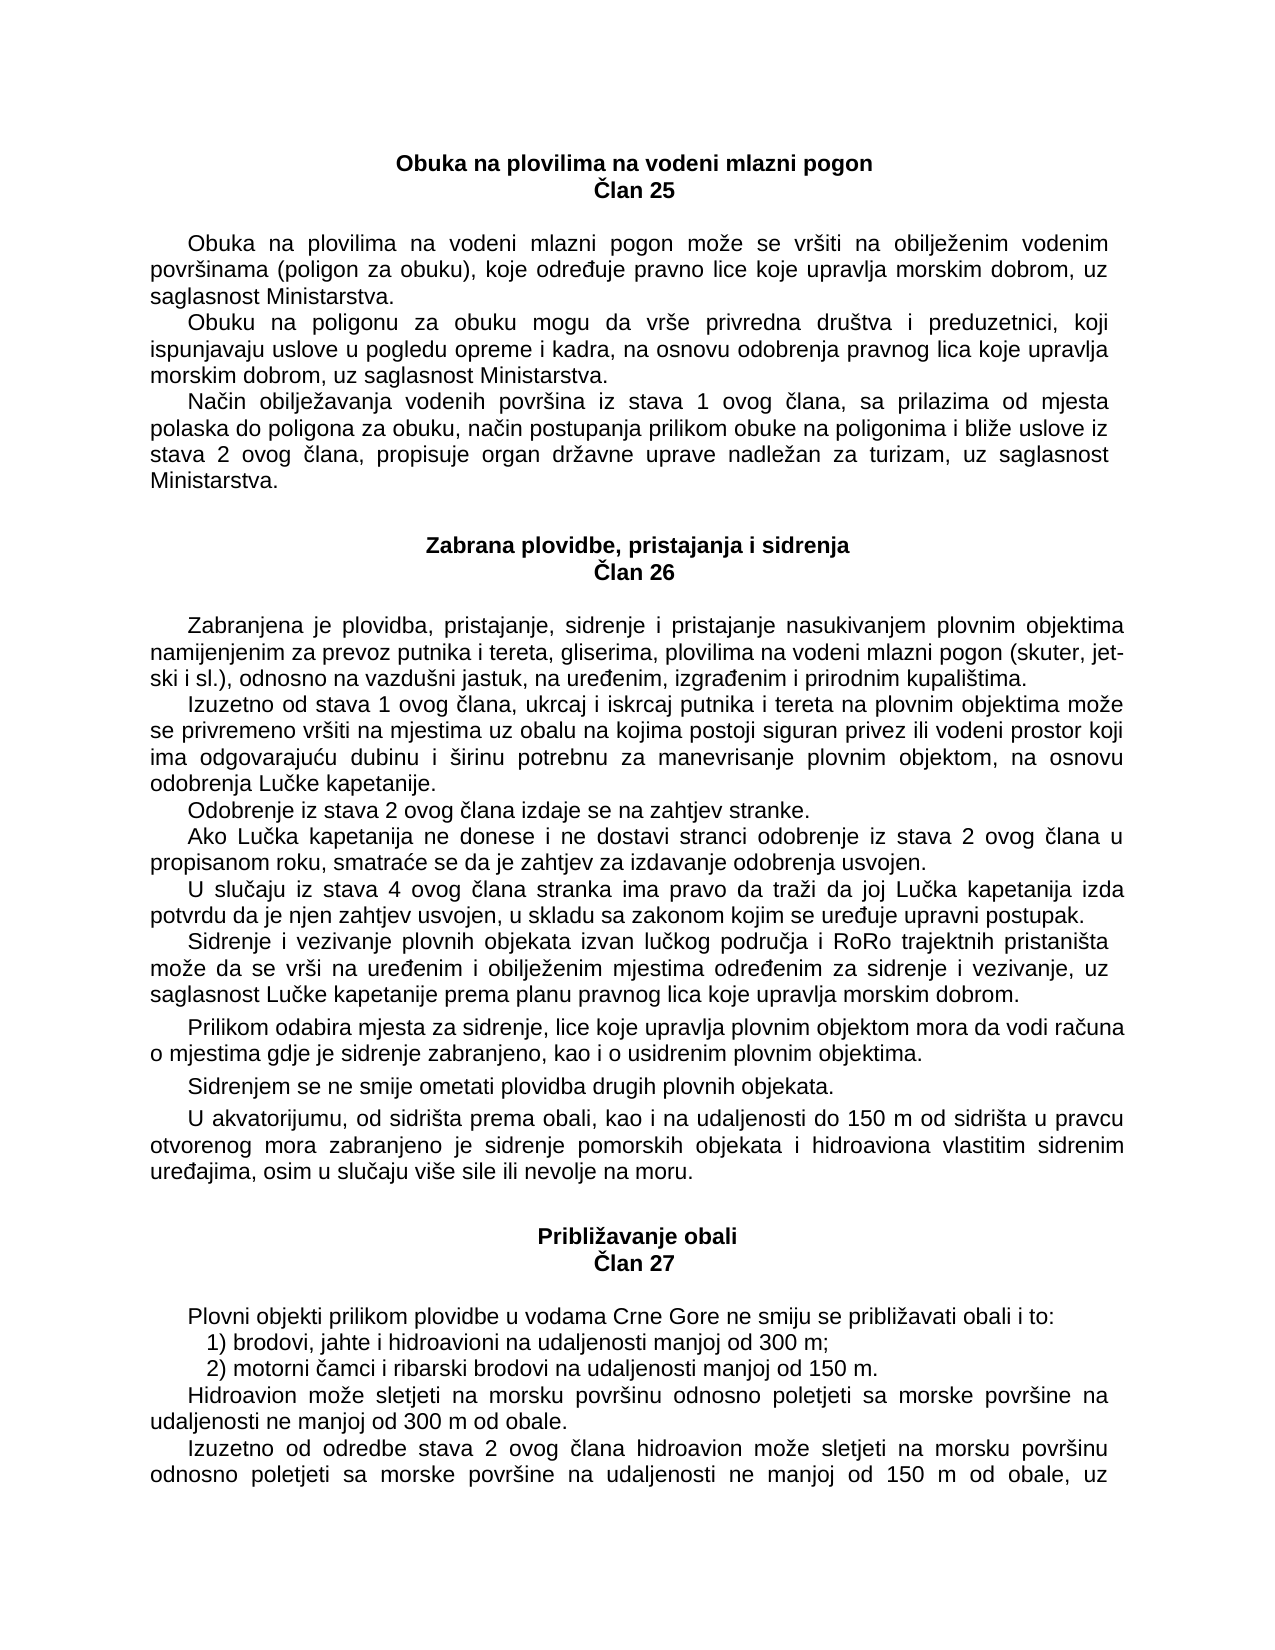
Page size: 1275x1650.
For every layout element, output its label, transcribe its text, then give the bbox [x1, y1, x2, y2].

text Plovni objekti prilikom plovidbe u vodama Crne Gore ne smiju se približavati obali i to: [150, 1303, 1109, 1329]
text Obuku na poligonu za obuku mogu da vrše privredna društva i preduzetnici, koji ispunjavaju uslove u pogledu opreme i kadra, na osnovu odobrenja pravnog lica koje upravlja morskim dobrom, uz saglasnost Ministarstva. [150, 309, 1109, 388]
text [150, 1434, 1109, 1487]
text Sidrenjem se ne smije ometati plovidba drugih plovnih objekata. [150, 1073, 1125, 1099]
text Hidroavion može sletjeti na morsku površinu odnosno poletjeti sa morske površine na udaljenosti ne manjoj od 300 m od obale. [150, 1382, 1109, 1434]
text Član 26 ﻿ [150, 559, 1125, 586]
text U slučaju iz stava 4 ovog člana stranka ima pravo da traži da joj Lučka kapetanija izda potvrdu da je njen zahtjev usvojen, u skladu sa zakonom kojim se uređuje upravni postupak. [150, 876, 1125, 928]
text Približavanje obali [150, 1223, 1125, 1249]
text Zabrana plovidbe, pristajanja i sidrenja [150, 532, 1125, 559]
text Obuka na plovilima na vodeni mlazni pogon ﻿ [150, 150, 1125, 177]
text Odobrenje iz stava 2 ovog člana izdaje se na zahtjev stranke. [150, 797, 1125, 823]
text Prilikom odabira mjesta za sidrenje, lice koje upravlja plovnim objektom mora da vodi računa o mjestima gdje je sidrenje zabranjeno, kao i o usidrenim plovnim objektima. [150, 1014, 1125, 1066]
text Obuka na plovilima na vodeni mlazni pogon može se vršiti na obilježenim vodenim površinama (poligon za obuku), koje određuje pravno lice koje upravlja morskim dobrom, uz saglasnost Ministarstva. [150, 230, 1109, 309]
text Sidrenje i vezivanje plovnih objekata izvan lučkog područja i RoRo trajektnih pristaništa može da se vrši na uređenim i obilježenim mjestima određenim za sidrenje i vezivanje, uz saglasnost Lučke kapetanije prema planu pravnog lica koje upravlja morskim dobrom. [150, 928, 1109, 1007]
text Izuzetno od stava 1 ovog člana, ukrcaj i iskrcaj putnika i tereta na plovnim objektima može se privremeno vršiti na mjestima uz obalu na kojima postoji siguran privez ili vodeni prostor koji ima odgovarajuću dubinu i širinu potrebnu za manevrisanje plovnim objektom, na osnovu odobrenja Lučke kapetanije. [150, 691, 1125, 797]
text 1) brodovi, jahte i hidroavioni na udaljenosti manjoj od 300 m; [206, 1329, 1109, 1355]
text Član 27 ﻿ [150, 1249, 1125, 1276]
text 2) motorni čamci i ribarski brodovi na udaljenosti manjoj od 150 m. [206, 1355, 1109, 1382]
text Ako Lučka kapetanija ne donese i ne dostavi stranci odobrenje iz stava 2 ovog člana u propisanom roku, smatraće se da je zahtjev za izdavanje odobrenja usvojen. [150, 823, 1125, 876]
text Način obilježavanja vodenih površina iz stava 1 ovog člana, sa prilazima od mjesta polaska do poligona za obuku, način postupanja prilikom obuke na poligonima i bliže uslove iz stava 2 ovog člana, propisuje organ državne uprave nadležan za turizam, uz saglasnost Ministarstva. [150, 388, 1109, 494]
text Član 25 ﻿ [150, 177, 1125, 204]
text Zabranjena je plovidba, pristajanje, sidrenje i pristajanje nasukivanjem plovnim objektima namijenjenim za prevoz putnika i tereta, gliserima, plovilima na vodeni mlazni pogon (skuter, jet-ski i sl.), odnosno na vazdušni jastuk, na uređenim, izgrađenim i prirodnim kupalištima. [150, 612, 1125, 691]
text U akvatorijumu, od sidrišta prema obali, kao i na udaljenosti do 150 m od sidrišta u pravcu otvorenog mora zabranjeno je sidrenje pomorskih objekata i hidroaviona vlastitim sidrenim uređajima, osim u slučaju više sile ili nevolje na moru. [150, 1105, 1125, 1184]
